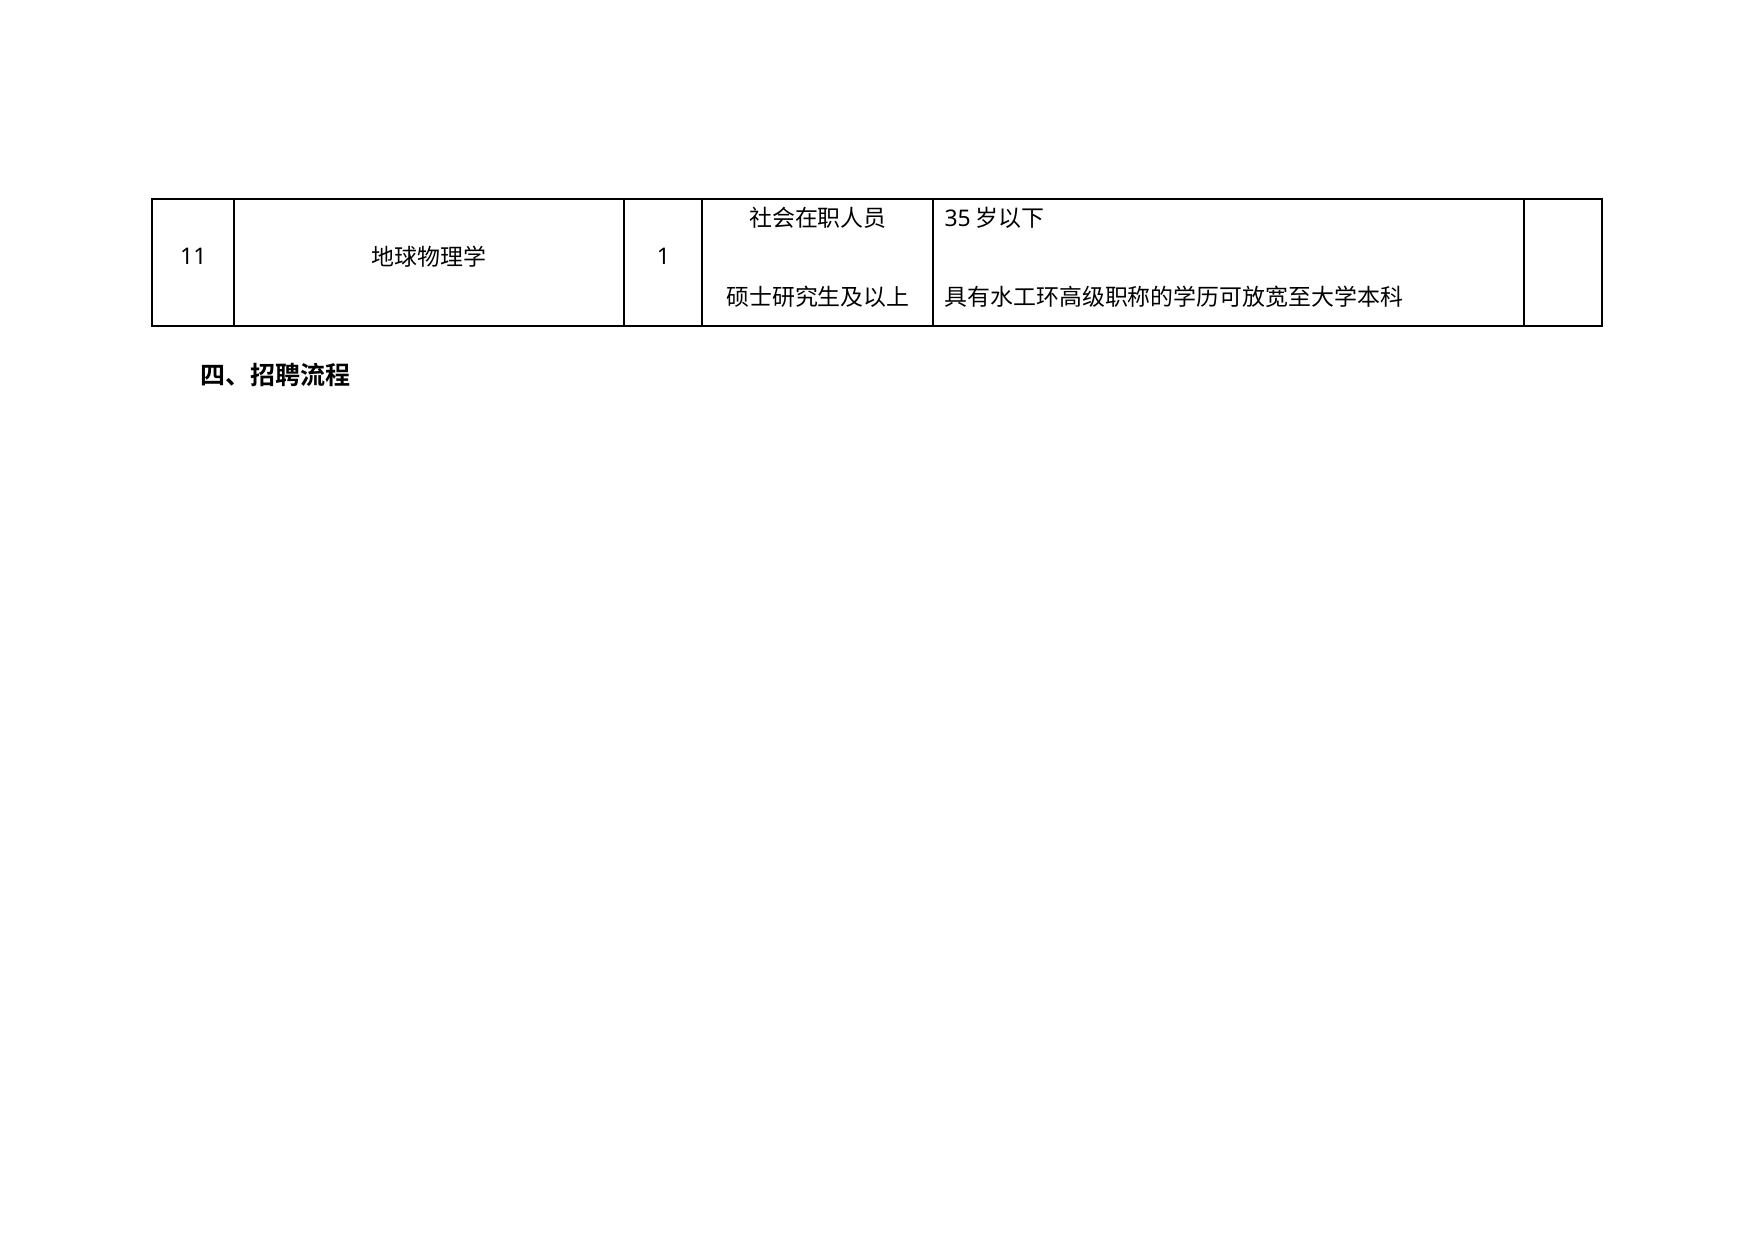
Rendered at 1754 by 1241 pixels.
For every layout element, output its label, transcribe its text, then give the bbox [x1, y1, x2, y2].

table_cell 社会在职人员 硕士研究生及以上 [703, 200, 932, 324]
table_cell 1 [625, 200, 701, 324]
table_cell 35岁以下 具有水工环高级职称的学历可放宽至大学本科 [934, 200, 1523, 324]
text 四、招聘流程 [150, 356, 1604, 392]
table_cell 地球物理学 [235, 200, 623, 324]
table_cell 11 [153, 200, 233, 324]
